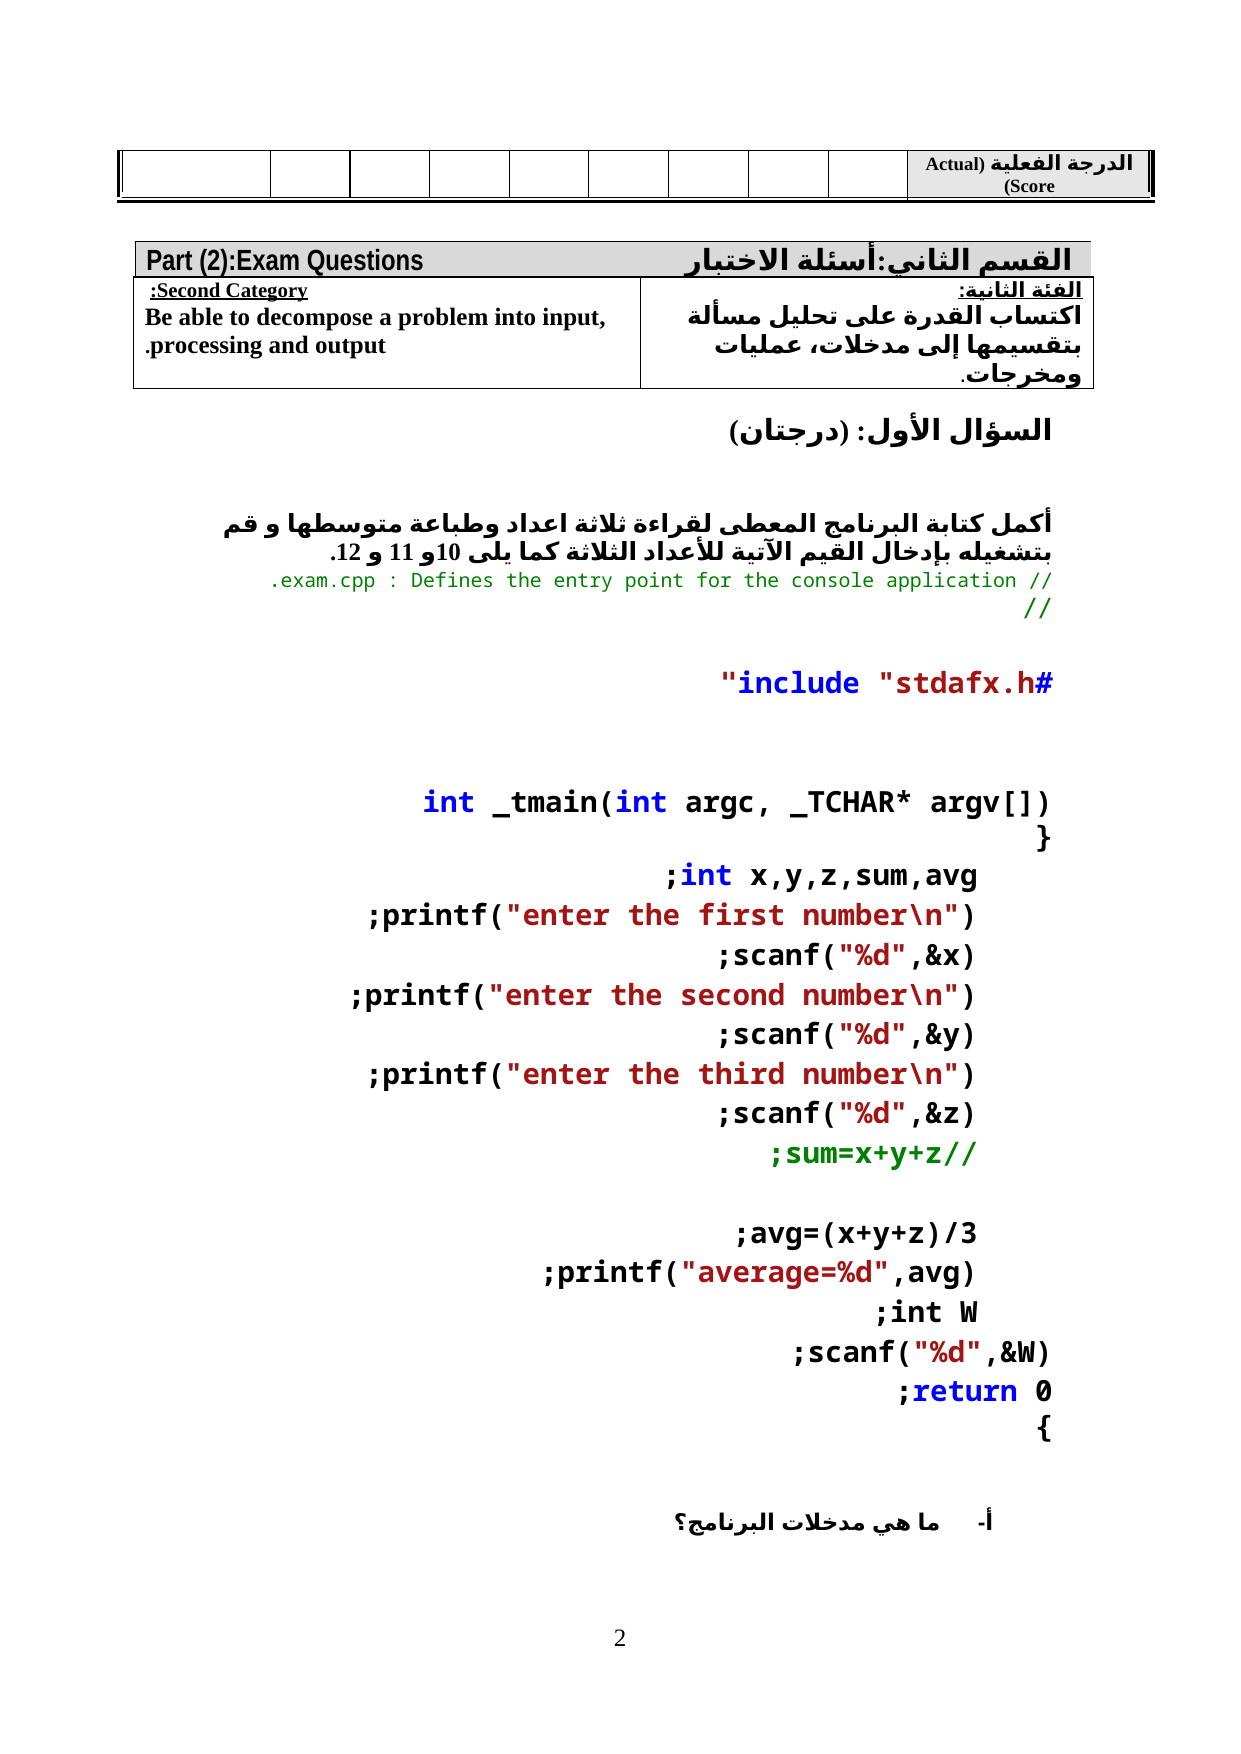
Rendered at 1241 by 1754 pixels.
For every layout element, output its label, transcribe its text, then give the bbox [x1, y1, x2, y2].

text printf("enter the first number\n"); [187, 894, 1053, 934]
text scanf("%d",&y); [187, 1013, 1053, 1053]
table_cell [351, 151, 429, 197]
text // exam.cpp : Defines the entry point for the console application. [187, 566, 1053, 593]
table_cell الفئة الثانية: اكتساب القدرة على تحليل مسألة بتقسيمها إلى مدخلات، عمليات ومخرجات. [641, 278, 1093, 388]
table_header القسم الثاني:أسئلة الاختبار [599, 242, 1091, 276]
text السؤال الأول: (درجتان) [187, 413, 1053, 446]
text int W; [187, 1291, 1053, 1331]
text أكمل كتابة البرنامج المعطى لقراءة ثلاثة اعداد وطباعة متوسطها و قم بتشغيله بإدخال القيم الآتية للأعداد الثلاثة كما يلى 10و 11 و 12. [187, 509, 1053, 566]
table_cell الدرجة الفعلية (Actual Score) [908, 151, 1151, 197]
table_cell [829, 151, 907, 197]
text } [187, 1410, 1053, 1444]
table_cell [430, 151, 509, 197]
text #include "stdafx.h" [187, 662, 1053, 702]
table_cell [669, 151, 748, 197]
table_cell [589, 151, 668, 197]
text { [187, 821, 1053, 855]
text int _tmain(int argc, _TCHAR* argv[]) [187, 781, 1053, 821]
table_cell Second Category: Be able to decompose a problem into input, processing and output. [134, 278, 640, 388]
table_cell [510, 151, 588, 197]
text int x,y,z,sum,avg; [187, 855, 1053, 894]
text //sum=x+y+z; [187, 1132, 1053, 1172]
text printf("enter the second number\n"); [187, 974, 1053, 1013]
text return 0; [187, 1371, 1053, 1410]
text printf("average=%d",avg); [187, 1252, 1053, 1291]
table_cell [271, 151, 349, 197]
text printf("enter the third number\n"); [187, 1053, 1053, 1093]
text scanf("%d",&W); [187, 1331, 1053, 1371]
table_header Part (2):Exam Questions [136, 242, 599, 276]
text avg=(x+y+z)/3; [187, 1212, 1053, 1252]
text // [187, 593, 1053, 622]
table_cell [120, 151, 270, 197]
list ما هي مدخلات البرنامج؟ [187, 1509, 978, 1535]
text scanf("%d",&x); [187, 934, 1053, 974]
table_cell [749, 151, 828, 197]
text scanf("%d",&z); [187, 1093, 1053, 1132]
